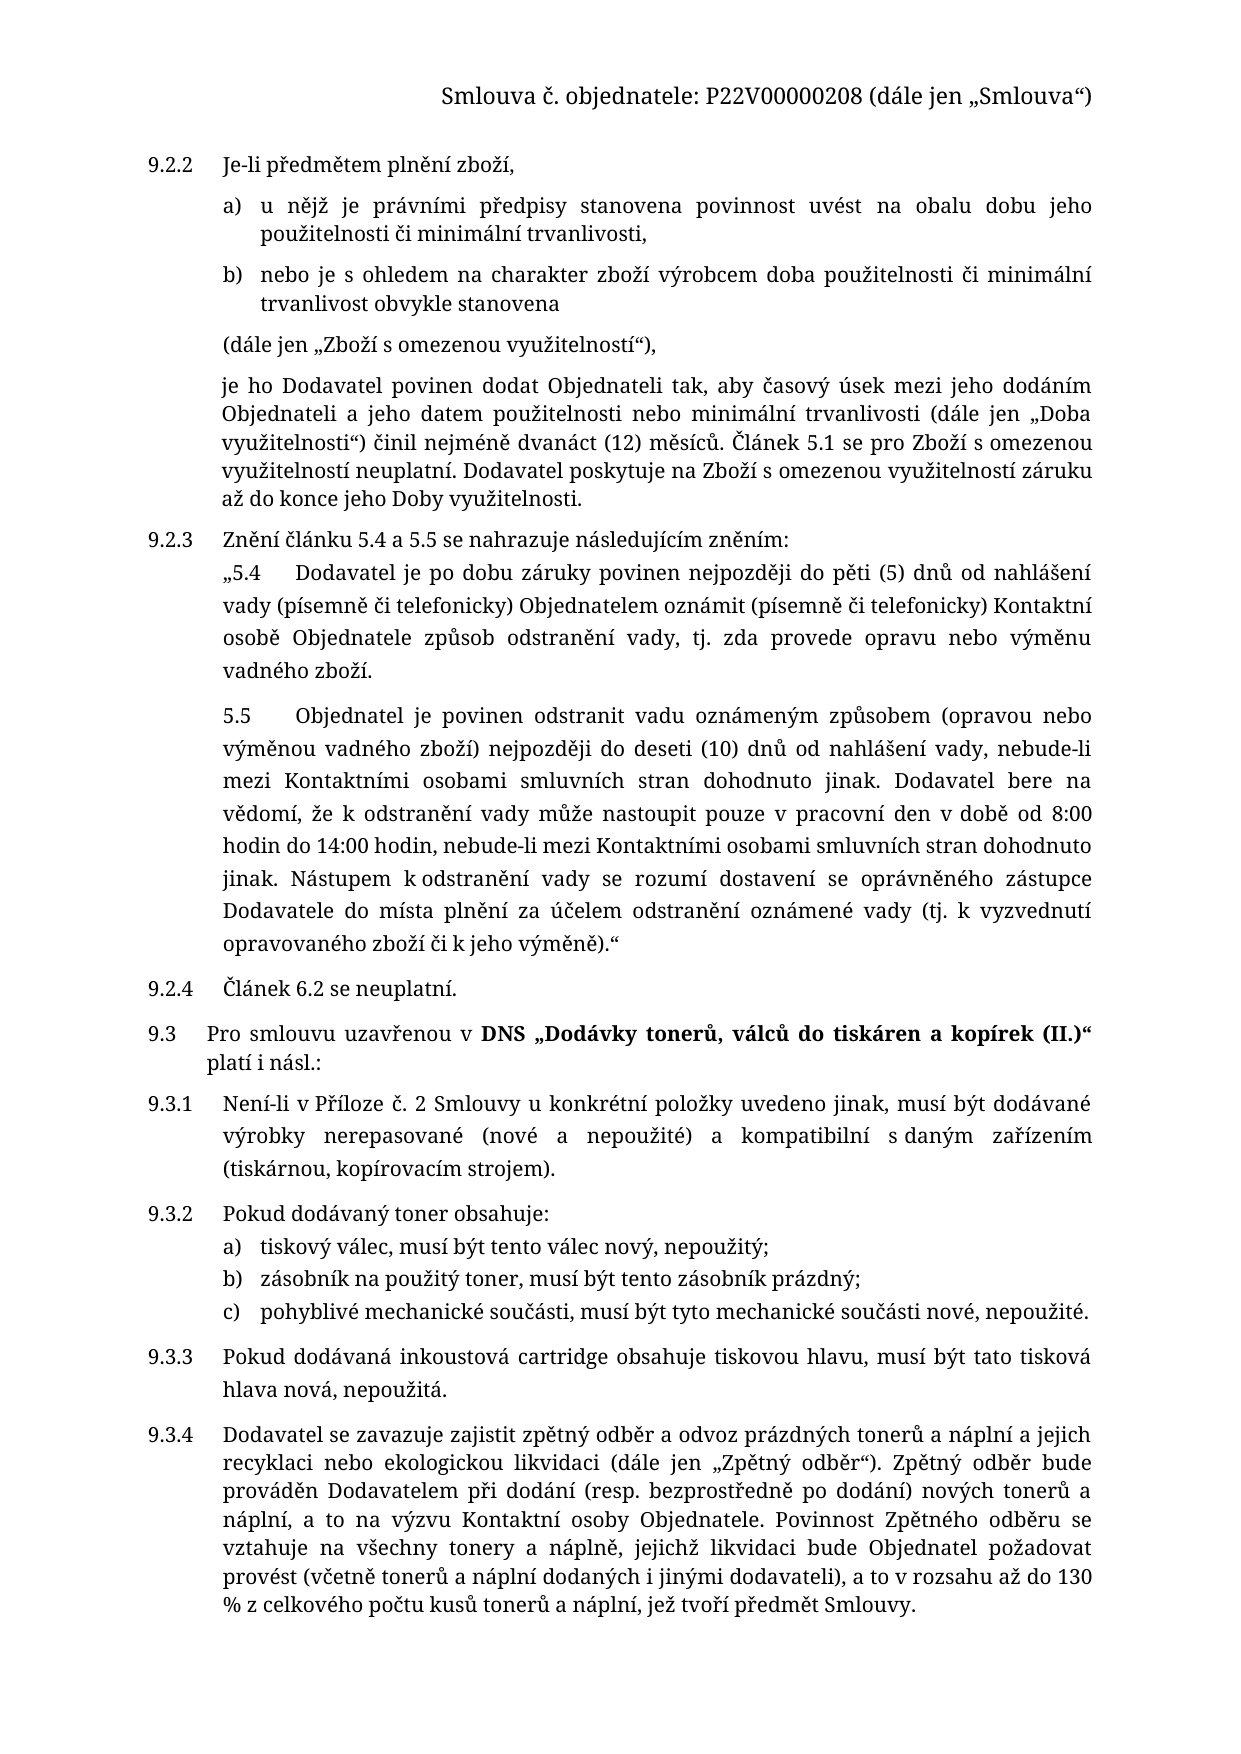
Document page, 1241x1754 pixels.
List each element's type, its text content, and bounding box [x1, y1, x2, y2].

list Pokud dodávaná inkoustová cartridge obsahuje tiskovou hlavu, musí být tato tisková hlava nová, nepoužitá. [148, 1342, 1093, 1403]
list Je-li předmětem plnění zboží, [148, 150, 1093, 179]
list „5.4 Dodavatel je po dobu záruky povinen nejpozději do pěti (5) dnů od nahlášení vady (písemně či telefonicky) Objednatelem oznámit (písemně či telefonicky) Kontaktní osobě Objednatele způsob odstranění vady, tj. zda provede opravu nebo výměnu vadného zboží. [223, 558, 1093, 684]
text je ho Dodavatel povinen dodat Objednateli tak, aby časový úsek mezi jeho dodáním Objednateli a jeho datem použitelnosti nebo minimální trvanlivosti (dále jen „Doba využitelnosti“) činil nejméně dvanáct (12) měsíců. Článek 5.1 se pro Zboží s omezenou využitelností neuplatní. Dodavatel poskytuje na Zboží s omezenou využitelností záruku až do konce jeho Doby využitelnosti. [221, 371, 1093, 513]
list u nějž je právními předpisy stanovena povinnost uvést na obalu dobu jeho použitelnosti či minimální trvanlivosti, [223, 191, 1093, 248]
list pohyblivé mechanické součásti, musí být tyto mechanické součásti nové, nepoužité. [223, 1297, 1093, 1325]
list zásobník na použitý toner, musí být tento zásobník prázdný; [223, 1264, 1093, 1293]
list Dodavatel se zavazuje zajistit zpětný odběr a odvoz prázdných tonerů a náplní a jejich recyklaci nebo ekologickou likvidaci (dále jen „Zpětný odběr“). Zpětný odběr bude prováděn Dodavatelem při dodání (resp. bezprostředně po dodání) nových tonerů a náplní, a to na výzvu Kontaktní osoby Objednatele. Povinnost Zpětného odběru se vztahuje na všechny tonery a náplně, jejichž likvidaci bude Objednatel požadovat provést (včetně tonerů a náplní dodaných i jinými dodavateli), a to v rozsahu až do 130 % z celkového počtu kusů tonerů a náplní, jež tvoří předmět Smlouvy. [148, 1420, 1093, 1619]
list nebo je s ohledem na charakter zboží výrobcem doba použitelnosti či minimální trvanlivost obvykle stanovena [223, 261, 1093, 317]
list Pokud dodávaný toner obsahuje: [148, 1199, 1093, 1228]
list 5.5 Objednatel je povinen odstranit vadu oznámeným způsobem (opravou nebo výměnou vadného zboží) nejpozději do deseti (10) dnů od nahlášení vady, nebude-li mezi Kontaktními osobami smluvních stran dohodnuto jinak. Dodavatel bere na vědomí, že k odstranění vady může nastoupit pouze v pracovní den v době od 8:00 hodin do 14:00 hodin, nebude-li mezi Kontaktními osobami smluvních stran dohodnuto jinak. Nástupem k odstranění vady se rozumí dostavení se oprávněného zástupce Dodavatele do místa plnění za účelem odstranění oznámené vady (tj. k vyzvednutí opravovaného zboží či k jeho výměně).“ [223, 701, 1093, 958]
list Není-li v Příloze č. 2 Smlouvy u konkrétní položky uvedeno jinak, musí být dodávané výrobky nerepasované (nové a nepoužité) a kompatibilní s daným zařízením (tiskárnou, kopírovacím strojem). [148, 1089, 1093, 1182]
list Článek 6.2 se neuplatní. [148, 974, 1093, 1003]
list Znění článku 5.4 a 5.5 se nahrazuje následujícím zněním: [148, 526, 1093, 554]
text (dále jen „Zboží s omezenou využitelností“), [223, 330, 1093, 358]
list Pro smlouvu uzavřenou v DNS „Dodávky tonerů, válců do tiskáren a kopírek (II.)“ platí i násl.: [148, 1019, 1093, 1076]
list tiskový válec, musí být tento válec nový, nepoužitý; [223, 1232, 1093, 1260]
